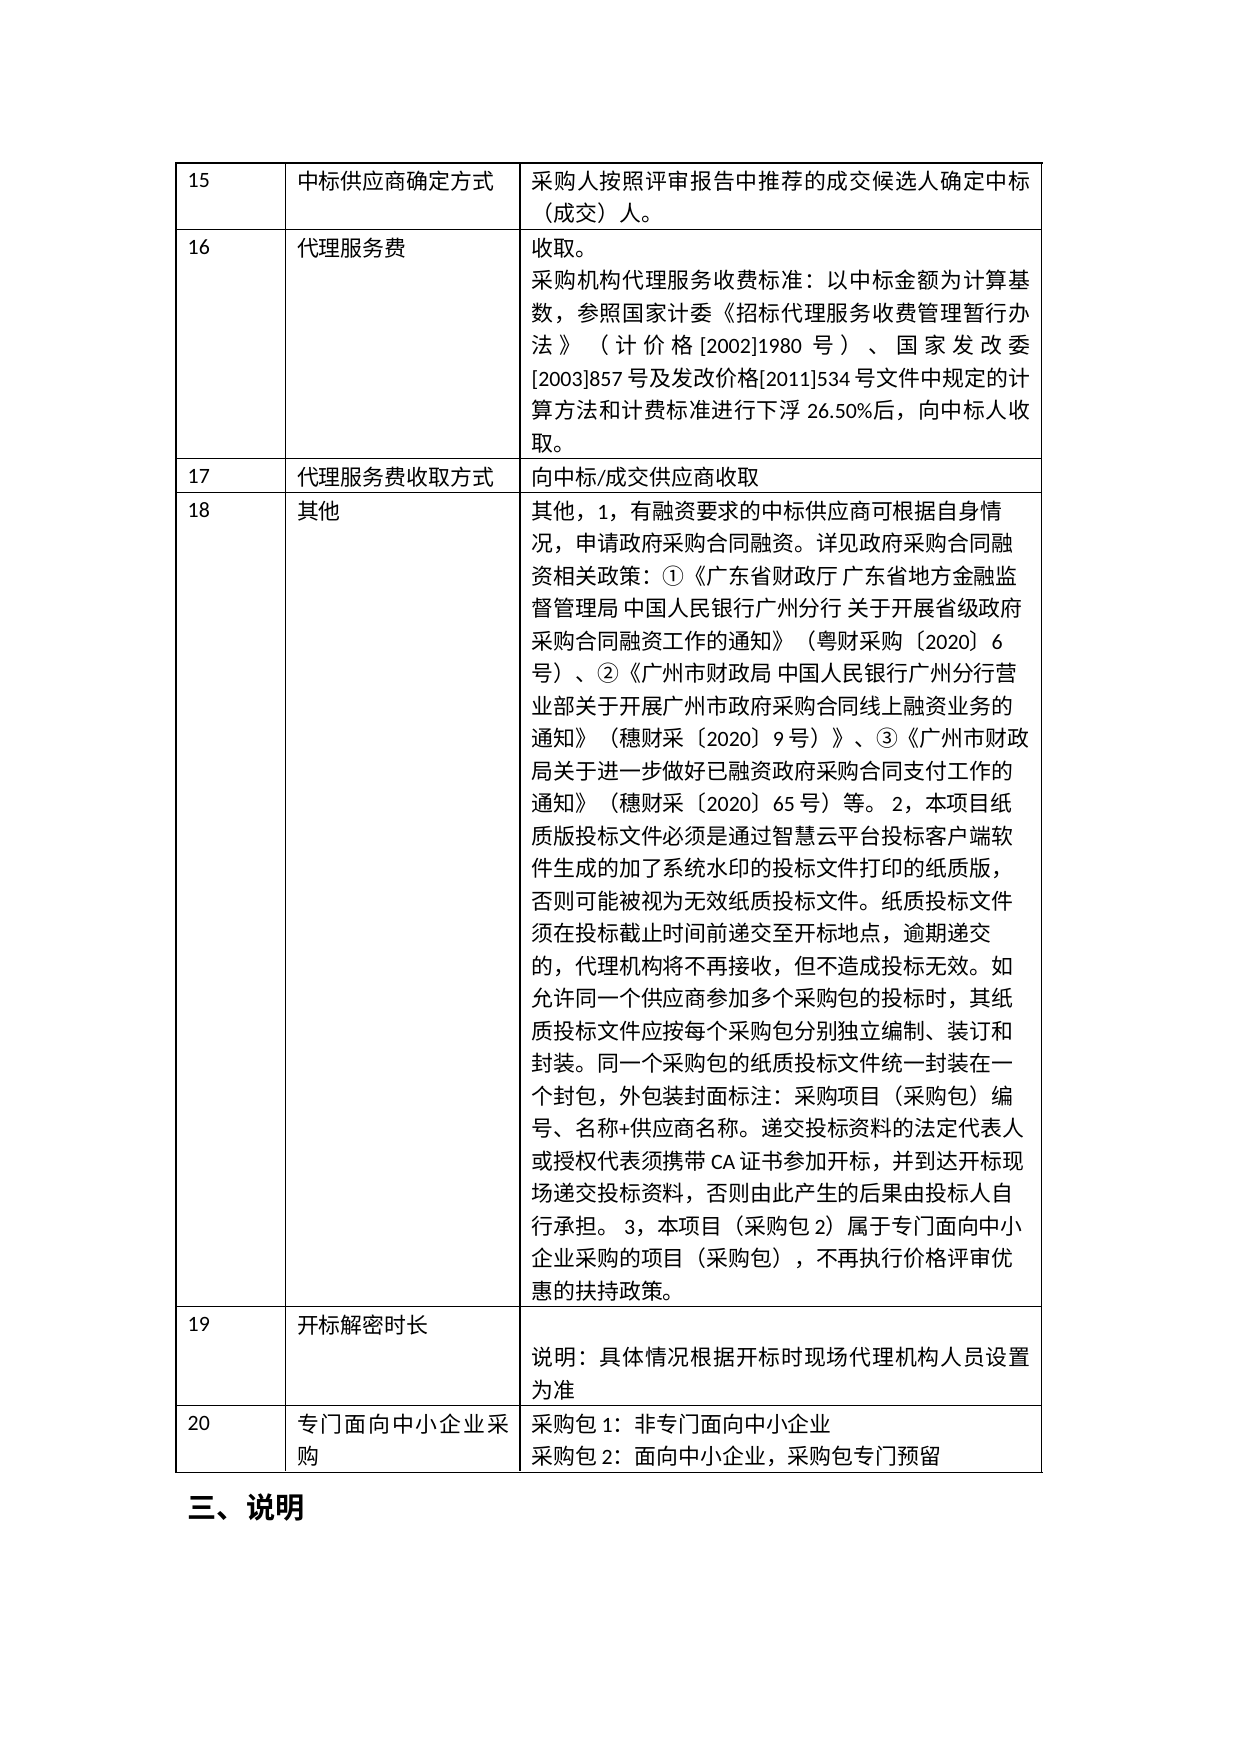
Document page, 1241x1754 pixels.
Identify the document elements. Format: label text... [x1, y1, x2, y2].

table_cell 17 [177, 459, 285, 492]
table_cell 其他 [286, 493, 519, 1306]
table_cell 专门面向中小企业采购 [286, 1406, 519, 1471]
table_cell 15 [177, 164, 285, 228]
table_cell 19 [177, 1307, 285, 1405]
table_cell 16 [177, 230, 285, 458]
table_cell 其他，1，有融资要求的中标供应商可根据自身情况，申请政府采购合同融资。详见政府采购合同融资相关政策：①《广东省财政厅 广东省地方金融监督管理局 中国人民银行广州分行 关于开展省级政府采购合同融资工作的通知》（粤财采购〔2020〕6号）、②《广州市财政局 中国人民银行广州分行营业部关于开展广州市政府采购合同线上融资业务的通知》（穗财采〔2020〕9号）》、③《广州市财政局关于进一步做好已融资政府采购合同支付工作的通知》（穗财采〔2020〕65号）等。 2，本项目纸质版投标文件必须是通过智慧云平台投标客户端软件生成的加了系统水印的投标文件打印的纸质版，否则可能被视为无效纸质投标文件。纸质投标文件须在投标截止时间前递交至开标地点，逾期递交的，代理机构将不再接收，但不造成投标无效。如允许同一个供应商参加多个采购包的投标时，其纸质投标文件应按每个采购包分别独立编制、装订和封装。同一个采购包的纸质投标文件统一封装在一个封包，外包装封面标注：采购项目（采购包）编号、名称+供应商名称。递交投标资料的法定代表人或授权代表须携带CA证书参加开标，并到达开标现场递交投标资料，否则由此产生的后果由投标人自行承担。 3，本项目（采购包2）属于专门面向中小企业采购的项目（采购包），不再执行价格评审优惠的扶持政策。 [521, 493, 1041, 1306]
table_cell 中标供应商确定方式 [286, 164, 519, 228]
table_cell 开标解密时长 [286, 1307, 519, 1405]
table_cell 18 [177, 493, 285, 1306]
table_cell 收取。 采购机构代理服务收费标准：以中标金额为计算基数，参照国家计委《招标代理服务收费管理暂行办法》（计价格[2002]1980号）、国家发改委[2003]857号及发改价格[2011]534号文件中规定的计算方法和计费标准进行下浮26.50%后，向中标人收取。 [521, 230, 1041, 458]
table_cell 代理服务费收取方式 [286, 459, 519, 492]
text 三、说明 [187, 1473, 1053, 1538]
table_cell 20 [177, 1406, 285, 1471]
table_cell 采购包1：非专门面向中小企业 采购包2：面向中小企业，采购包专门预留 [521, 1406, 1041, 1471]
table_cell 说明：具体情况根据开标时现场代理机构人员设置为准 [521, 1307, 1041, 1405]
table_cell 向中标/成交供应商收取 [521, 459, 1041, 492]
table_cell 代理服务费 [286, 230, 519, 458]
table_cell 采购人按照评审报告中推荐的成交候选人确定中标（成交）人。 [521, 164, 1041, 228]
